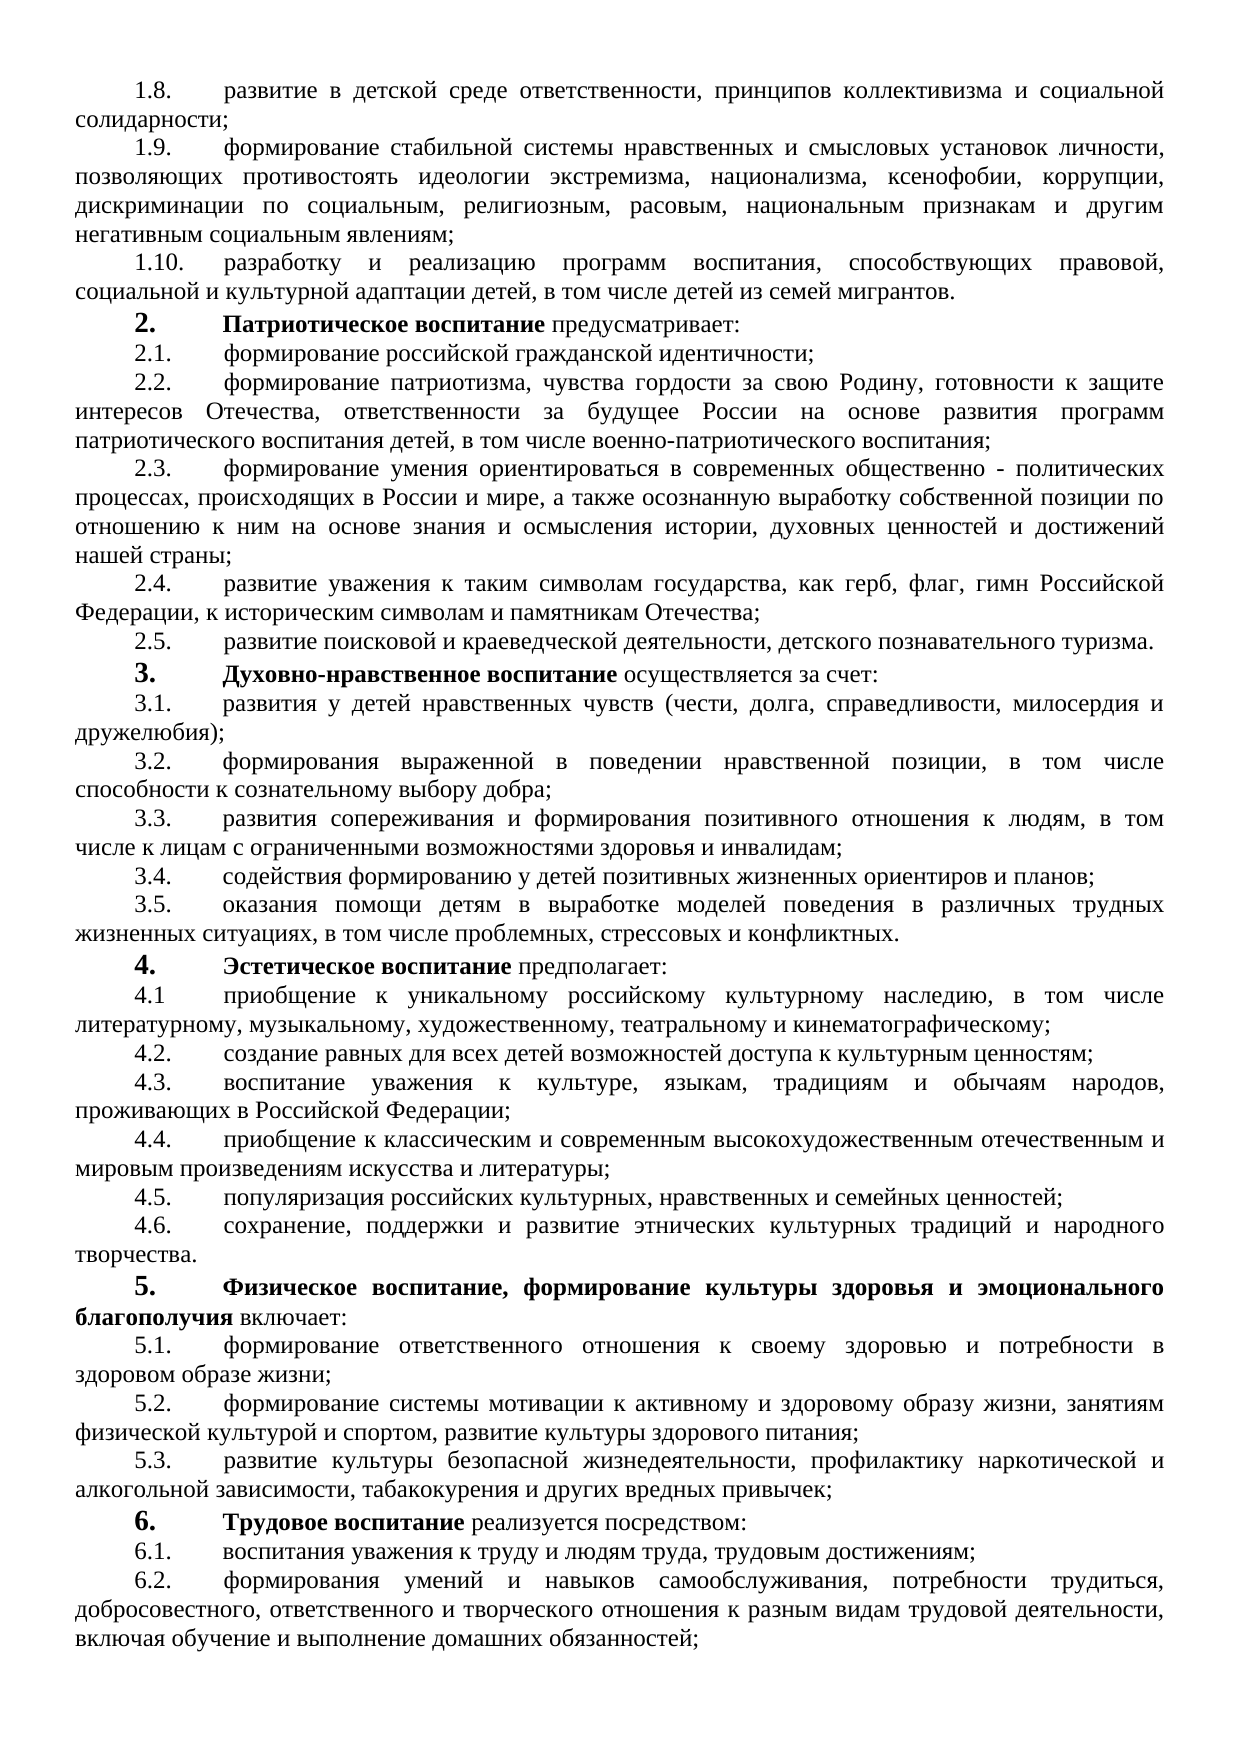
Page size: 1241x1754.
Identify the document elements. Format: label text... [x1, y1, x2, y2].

list разработку и реализацию программ воспитания, способствующих правовой, социальной и культурной адаптации детей, в том числе детей из семей мигрантов. [75, 247, 1165, 305]
list Патриотическое воспитание предусматривает: [75, 305, 1165, 338]
list популяризация российских культурных, нравственных и семейных ценностей; [75, 1182, 1165, 1211]
list Эстетическое воспитание предполагает: [75, 947, 1165, 981]
list развитие поисковой и краеведческой деятельности, детского познавательного туризма. [75, 626, 1165, 655]
list оказания помощи детям в выработке моделей поведения в различных трудных жизненных ситуациях, в том числе проблемных, стрессовых и конфликтных. [75, 889, 1165, 947]
list создание равных для всех детей возможностей доступа к культурным ценностям; [75, 1038, 1165, 1067]
list формирование патриотизма, чувства гордости за свою Родину, готовности к защите интересов Отечества, ответственности за будущее России на основе развития программ патриотического воспитания детей, в том числе военно-патриотического воспитания; [75, 367, 1165, 453]
list формирование умения ориентироваться в современных общественно - политических процессах, происходящих в России и мире, а также осознанную выработку собственной позиции по отношению к ним на основе знания и осмысления истории, духовных ценностей и достижений нашей страны; [75, 453, 1165, 568]
list формирования выраженной в поведении нравственной позиции, в том числе способности к сознательному выбору добра; [75, 746, 1165, 803]
list Трудовое воспитание реализуется посредством: [75, 1503, 1165, 1536]
list формирование стабильной системы нравственных и смысловых установок личности, позволяющих противостоять идеологии экстремизма, национализма, ксенофобии, коррупции, дискриминации по социальным, религиозным, расовым, национальным признакам и другим негативным социальным явлениям; [75, 132, 1165, 247]
list сохранение, поддержки и развитие этнических культурных традиций и народного творчества. [75, 1211, 1165, 1268]
list воспитания уважения к труду и людям труда, трудовым достижениям; [75, 1536, 1165, 1565]
list содействия формированию у детей позитивных жизненных ориентиров и планов; [75, 861, 1165, 889]
list формирование российской гражданской идентичности; [75, 338, 1165, 367]
list приобщение к уникальному российскому культурному наследию, в том числе литературному, музыкальному, художественному, театральному и кинематографическому; [75, 981, 1165, 1038]
list формирование системы мотивации к активному и здоровому образу жизни, занятиям физической культурой и спортом, развитие культуры здорового питания; [75, 1388, 1165, 1445]
list приобщение к классическим и современным высокохудожественным отечественным и мировым произведениям искусства и литературы; [75, 1124, 1165, 1182]
list формирование ответственного отношения к своему здоровью и потребности в здоровом образе жизни; [75, 1330, 1165, 1388]
list Физическое воспитание, формирование культуры здоровья и эмоционального благополучия включает: [75, 1268, 1165, 1330]
list развития у детей нравственных чувств (чести, долга, справедливости, милосердия и дружелюбия); [75, 688, 1165, 746]
list развитие уважения к таким символам государства, как герб, флаг, гимн Российской Федерации, к историческим символам и памятникам Отечества; [75, 568, 1165, 626]
list воспитание уважения к культуре, языкам, традициям и обычаям народов, проживающих в Российской Федерации; [75, 1067, 1165, 1124]
list развития сопереживания и формирования позитивного отношения к людям, в том числе к лицам с ограниченными возможностями здоровья и инвалидам; [75, 803, 1165, 861]
list развитие в детской среде ответственности, принципов коллективизма и социальной солидарности; [75, 75, 1165, 132]
list развитие культуры безопасной жизнедеятельности, профилактику наркотической и алкогольной зависимости, табакокурения и других вредных привычек; [75, 1445, 1165, 1503]
list Духовно-нравственное воспитание осуществляется за счет: [75, 655, 1165, 688]
list формирования умений и навыков самообслуживания, потребности трудиться, добросовестного, ответственного и творческого отношения к разным видам трудовой деятельности, включая обучение и выполнение домашних обязанностей; [75, 1565, 1165, 1651]
